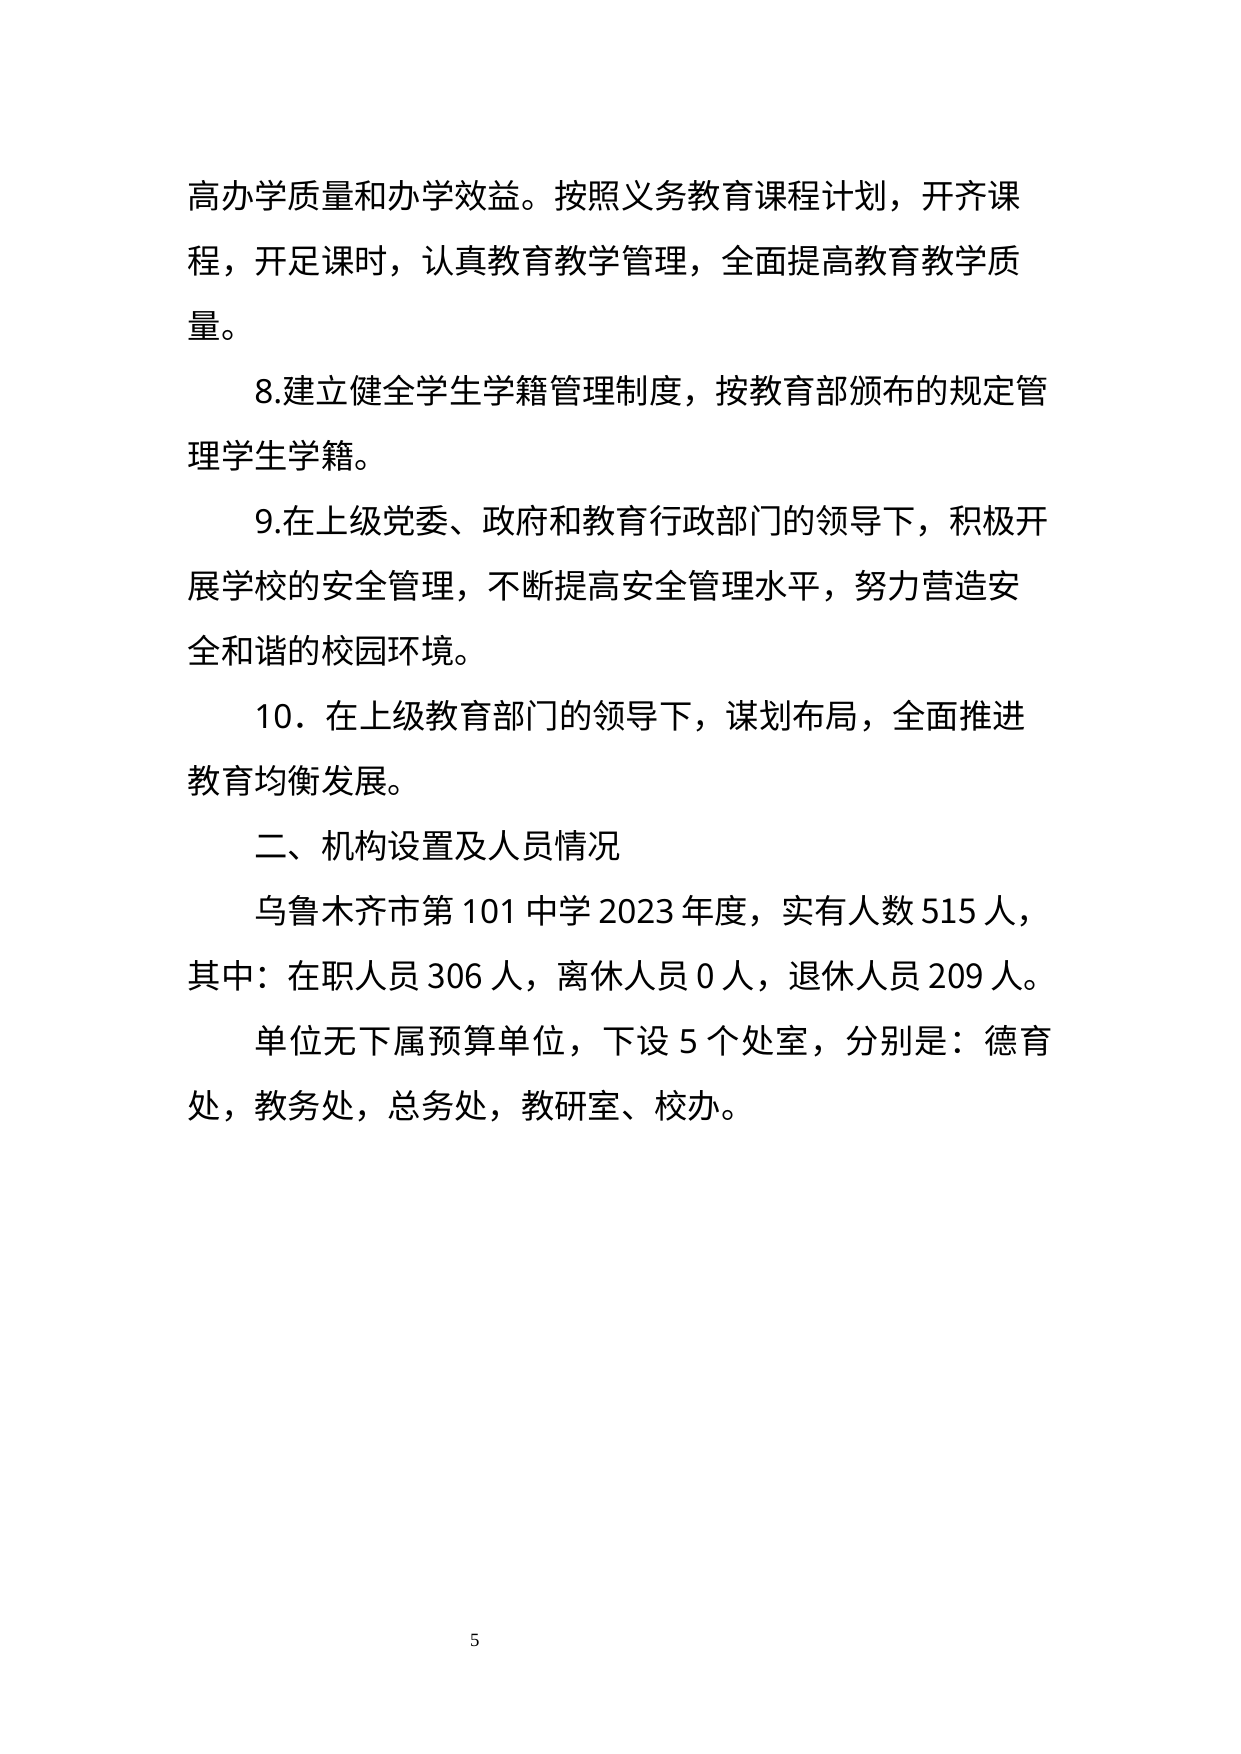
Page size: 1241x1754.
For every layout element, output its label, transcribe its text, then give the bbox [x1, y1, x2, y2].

text 单位无下属预算单位，下设5个处室，分别是：德育处，教务处，总务处，教研室、校办。 [187, 1007, 1053, 1137]
text 9.在上级党委、政府和教育行政部门的领导下，积极开展学校的安全管理，不断提高安全管理水平，努力营造安全和谐的校园环境。 [187, 487, 1053, 682]
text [187, 162, 1053, 357]
text 乌鲁木齐市第101中学2023年度，实有人数515人，其中：在职人员306人，离休人员0人，退休人员209人。 [187, 877, 1053, 1007]
text 二、机构设置及人员情况 [187, 812, 1053, 877]
text 8.建立健全学生学籍管理制度，按教育部颁布的规定管理学生学籍。 [187, 357, 1053, 487]
text 10．在上级教育部门的领导下，谋划布局，全面推进教育均衡发展。 [187, 682, 1053, 812]
